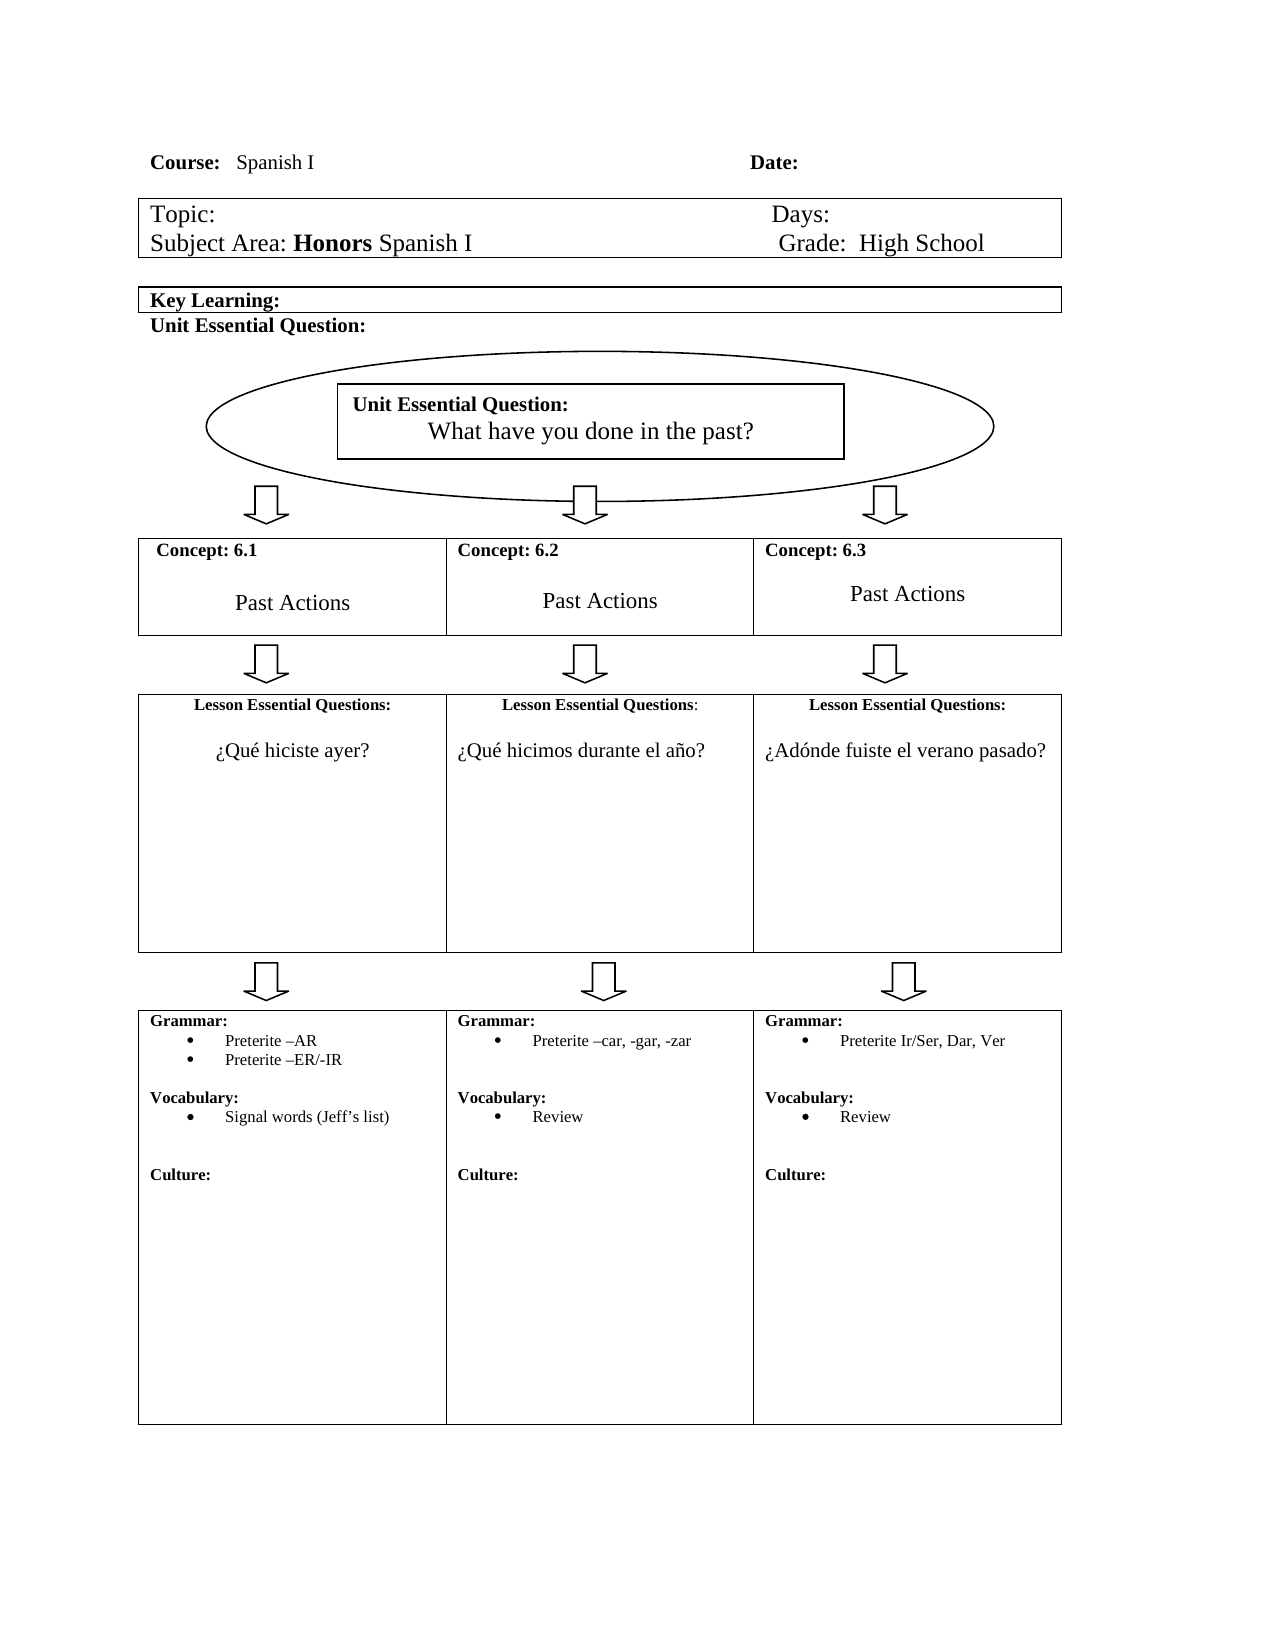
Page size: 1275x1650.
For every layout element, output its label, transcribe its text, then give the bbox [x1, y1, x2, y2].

table_header Grammar: Preterite Ir/Ser, Dar, Ver Vocabulary: Review Culture: [754, 1011, 1061, 1423]
table_header Concept: 6.2 Past Actions [447, 539, 753, 635]
table_header Lesson Essential Questions: ¿Qué hiciste ayer? [139, 695, 446, 952]
table_header Lesson Essential Questions: ¿Adónde fuiste el verano pasado? [754, 695, 1061, 952]
text Unit Essential Question: [150, 313, 1125, 337]
table_header Concept: 6.1 Past Actions [139, 539, 446, 635]
text Course: Spanish I Date: [150, 150, 1125, 174]
table_header Grammar: Preterite –AR Preterite –ER/-IR Vocabulary: Signal words (Jeff’s list) Culture: [139, 1011, 446, 1423]
table_header Grammar: Preterite –car, -gar, -zar Vocabulary: Review Culture: [447, 1011, 753, 1423]
table_header Topic: Days: Subject Area: Honors Spanish I Grade: High School [139, 199, 1061, 257]
table_header Lesson Essential Questions: ¿Qué hicimos durante el año? [447, 695, 753, 952]
table_header Concept: 6.3 Past Actions [754, 539, 1061, 635]
table_header Key Learning: [139, 288, 1061, 312]
